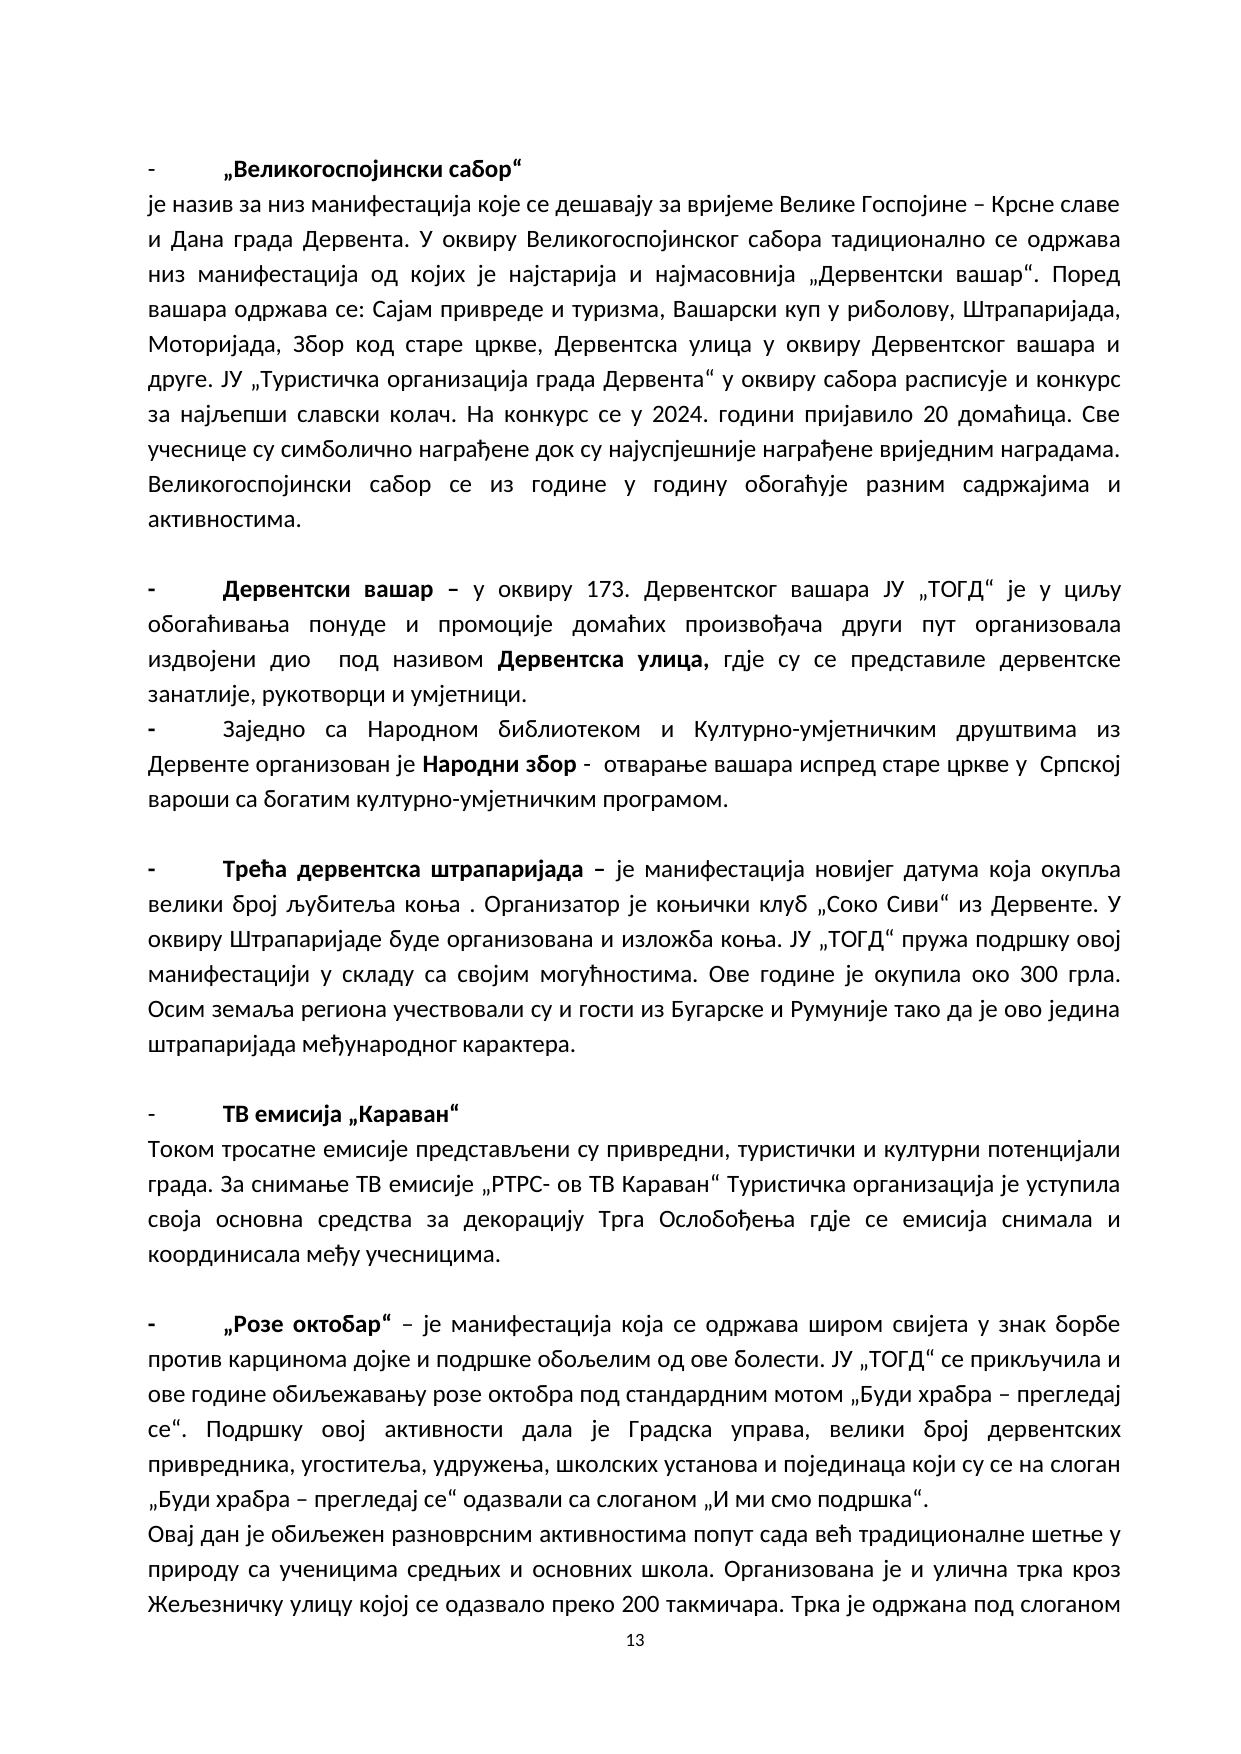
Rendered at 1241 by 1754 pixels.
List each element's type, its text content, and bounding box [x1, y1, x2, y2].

list Трећа дервентска штрапаријада – је манифестација новијег датума која окупља велики број љубитеља коња . Организатор је коњички клуб „Соко Сиви“ из Дервенте. У оквиру Штрапаријаде буде организована и изложба коња. ЈУ „ТОГД“ пружа подршку овој манифестацији у складу са својим могућностима. Ове године је окупила око 300 грла. Осим земaља региона учествовали су и гости из Бугарске и Румуније тако да је ово једина штрапаријада међународног карактера. [148, 853, 1122, 1059]
list ТВ емисија „Караван“ [148, 1098, 1122, 1129]
list Дервентски вашар – у оквиру 173. Дервентског вашара ЈУ „ТОГД“ је у циљу обогаћивања понуде и промоције домаћих произвођача други пут организовала издвојени дио под називом Дервентска улица, гдје су се представиле дервентске занатлије, рукотворци и умјетници. [148, 573, 1122, 709]
list „Великогоспојински сабор“ [148, 153, 1122, 184]
text Током тросатне емисије представљени су привредни, туристички и културни потенцијали града. За снимање ТВ емисије „РТРС- ов ТВ Караван“ Туристичка организација је уступила своја основна средства за декорацију Трга Ослобођења гдје се емисија снимала и координисала међу учесницима. [148, 1133, 1122, 1269]
list „Розе октобар“ – је манифестација која се одржава широм свијета у знак борбе против карцинома дојке и подршке обољелим од ове болести. ЈУ „ТОГД“ се прикључила и ове године обиљежавању розе октобра под стандардним мотом „Буди храбра – прегледај се“. Подршку овој активности дала је Градска управа, велики број дервентских привредника, угоститеља, удружења, школских установа и појединаца који су се на слоган „Буди храбра – прегледај се“ одазвали са слоганом „И ми смо подршка“. [148, 1308, 1122, 1514]
text је назив за низ манифестација које се дешавају за вријеме Велике Госпојине – Крсне славе и Дана града Дервента. У оквиру Великогоспојинског сабора тадиционално се одржава низ манифестација од којих је најстарија и најмасовнија „Дервентски вашар“. Поред вашара одржава се: Сајам привреде и туризма, Вашарски куп у риболову, Штрапаријада, Моторијада, Збор код старе цркве, Дервентска улица у оквиру Дервентског вашара и друге. ЈУ „Туристичка организација града Дервента“ у оквиру сабора расписује и конкурс за најљепши славски колач. На конкурс се у 2024. години пријавило 20 домаћица. Све учеснице су симболично награђене док су најуспјешније награђене вриједним наградама. Великогоспојински сабор се из године у годину обогаћује разним садржајима и активностима. [148, 188, 1122, 534]
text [148, 1518, 1122, 1619]
list Заједно са Народном библиотеком и Културно-умјетничким друштвима из Дервенте организован је Народни збор - отварање вашара испред старе цркве у Српској вароши са богатим културно-умјетничким програмом. [148, 713, 1122, 814]
